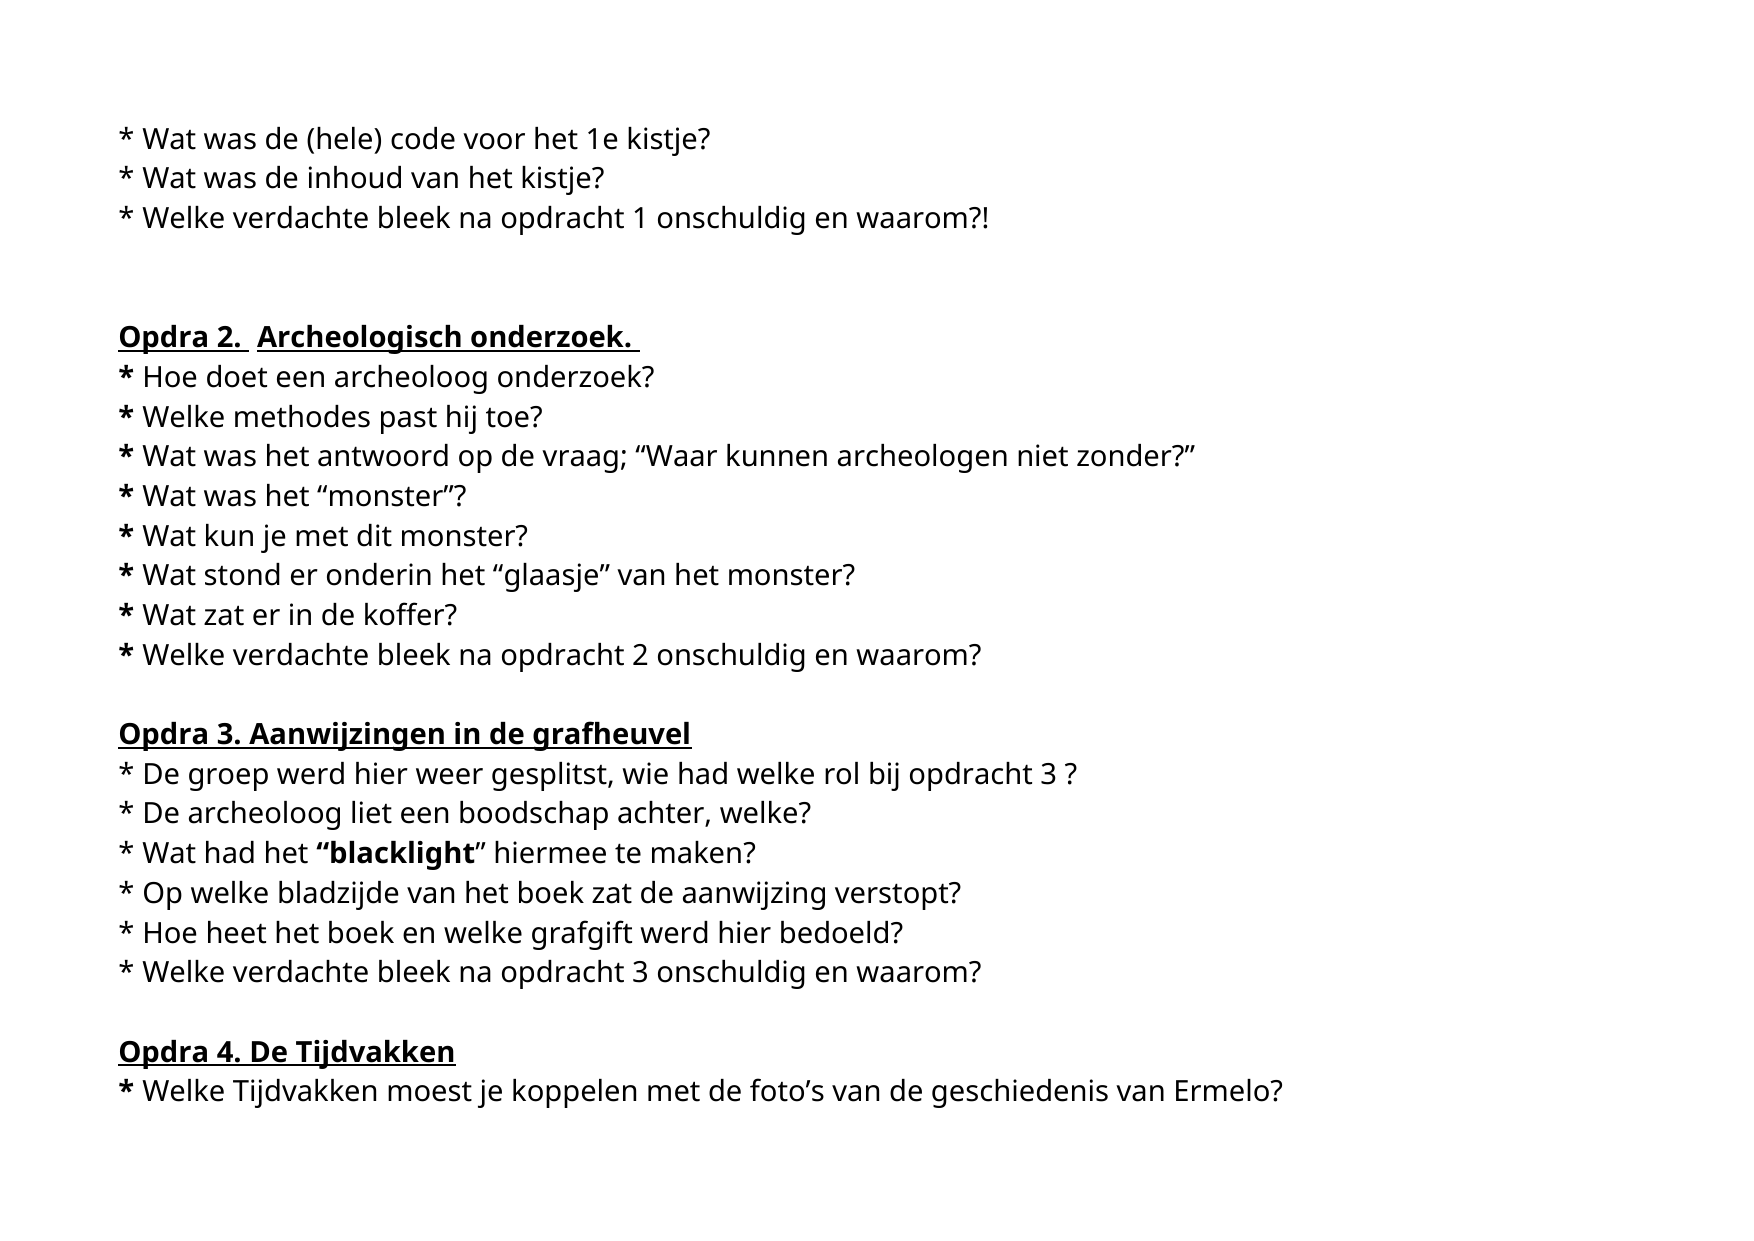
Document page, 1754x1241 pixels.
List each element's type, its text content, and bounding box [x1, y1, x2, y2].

list Welke verdachte bleek na opdracht 1 onschuldig en waarom?! [118, 197, 1636, 237]
list Wat kun je met dit monster? [118, 515, 1636, 555]
list Wat was het “monster”? [118, 475, 1636, 515]
list Welke verdachte bleek na opdracht 2 onschuldig en waarom? [118, 634, 1636, 674]
list Welke methodes past hij toe? [118, 396, 1636, 436]
list Welke verdachte bleek na opdracht 3 onschuldig en waarom? [118, 952, 1636, 991]
list Wat was de (hele) code voor het 1e kistje? [118, 118, 1636, 158]
text Opdra 3. Aanwijzingen in de grafheuvel [118, 713, 1636, 753]
list De archeoloog liet een boodschap achter, welke? [118, 793, 1636, 832]
list Hoe doet een archeoloog onderzoek? [118, 356, 1636, 396]
list Wat stond er onderin het “glaasje” van het monster? [118, 555, 1636, 594]
list Wat was het antwoord op de vraag; “Waar kunnen archeologen niet zonder?” [118, 436, 1636, 475]
list Hoe heet het boek en welke grafgift werd hier bedoeld? [118, 912, 1636, 952]
list Wat zat er in de koffer? [118, 594, 1636, 634]
list Wat had het “blacklight” hiermee te maken? [118, 832, 1636, 872]
list Wat was de inhoud van het kistje? [118, 158, 1636, 197]
text Opdra 2. Archeologisch onderzoek. [118, 317, 1636, 356]
list Op welke bladzijde van het boek zat de aanwijzing verstopt? [118, 872, 1636, 912]
list De groep werd hier weer gesplitst, wie had welke rol bij opdracht 3 ? [118, 753, 1636, 793]
text Opdra 4. De Tijdvakken [118, 1031, 1636, 1071]
list Welke Tijdvakken moest je koppelen met de foto’s van de geschiedenis van Ermelo? [118, 1071, 1636, 1110]
